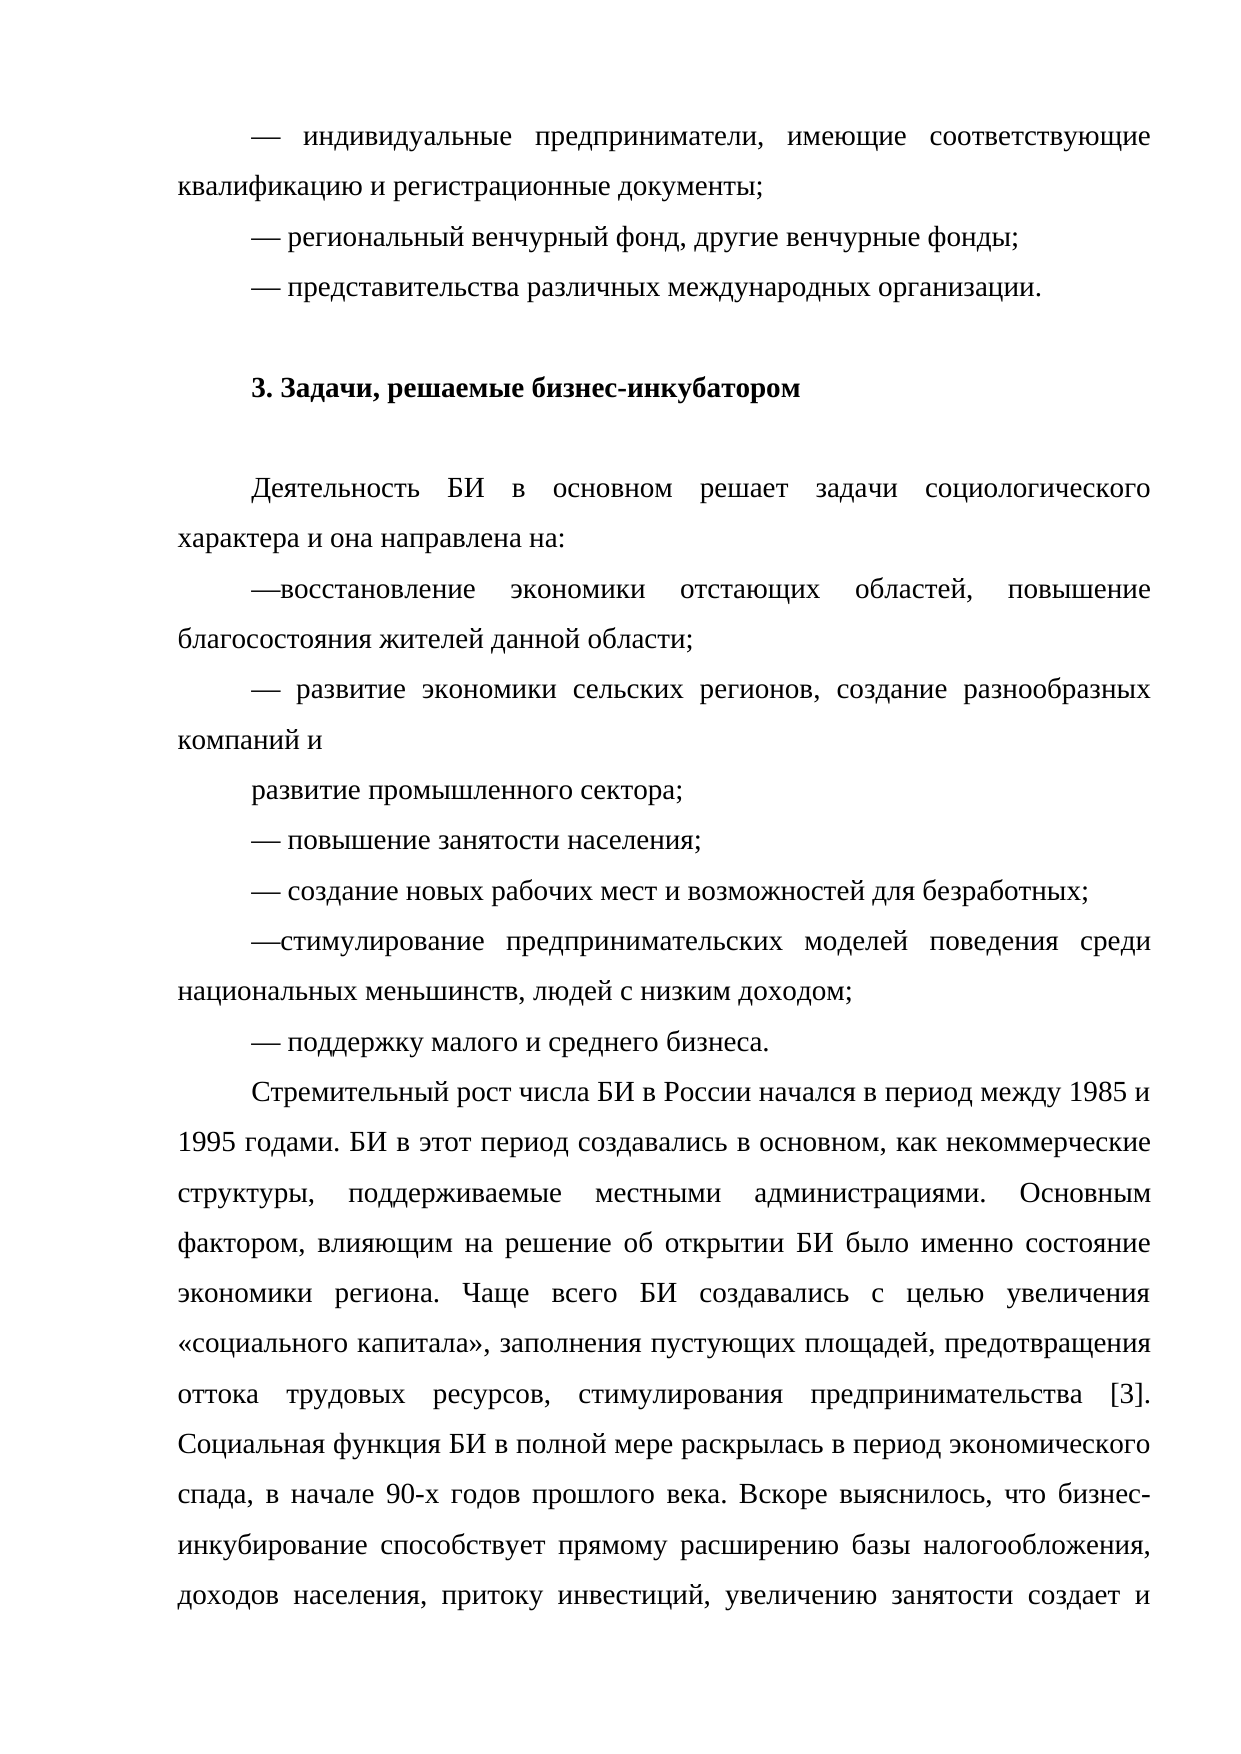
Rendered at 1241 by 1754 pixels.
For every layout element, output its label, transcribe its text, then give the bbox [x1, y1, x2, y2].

text —стимулирование предпринимательских моделей поведения среди национальных меньшинств, людей с низким доходом; [177, 923, 1152, 1007]
text — представительства различных международных организации. [177, 269, 1152, 303]
text развитие промышленного сектора; [177, 772, 1152, 806]
text —восстановление экономики отстающих областей, повышение благосостояния жителей данной области; [177, 571, 1152, 655]
text — создание новых рабочих мест и возможностей для безработных; [177, 873, 1152, 906]
text — региональный венчурный фонд, другие венчурные фонды; [177, 219, 1152, 252]
text — развитие экономики сельских регионов, создание разнообразных компаний и [177, 672, 1152, 755]
text — повышение занятости населения; [177, 822, 1152, 856]
text — индивидуальные предприниматели, имеющие соответствующие квалификацию и регистрационные документы; [177, 118, 1152, 202]
text 3. Задачи, решаемые бизнес-инкубатором [177, 370, 1152, 403]
text — поддержку малого и среднего бизнеса. [177, 1024, 1152, 1057]
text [177, 1074, 1152, 1611]
text Деятельность БИ в основном решает задачи социологического характера и она направлена на: [177, 470, 1152, 554]
